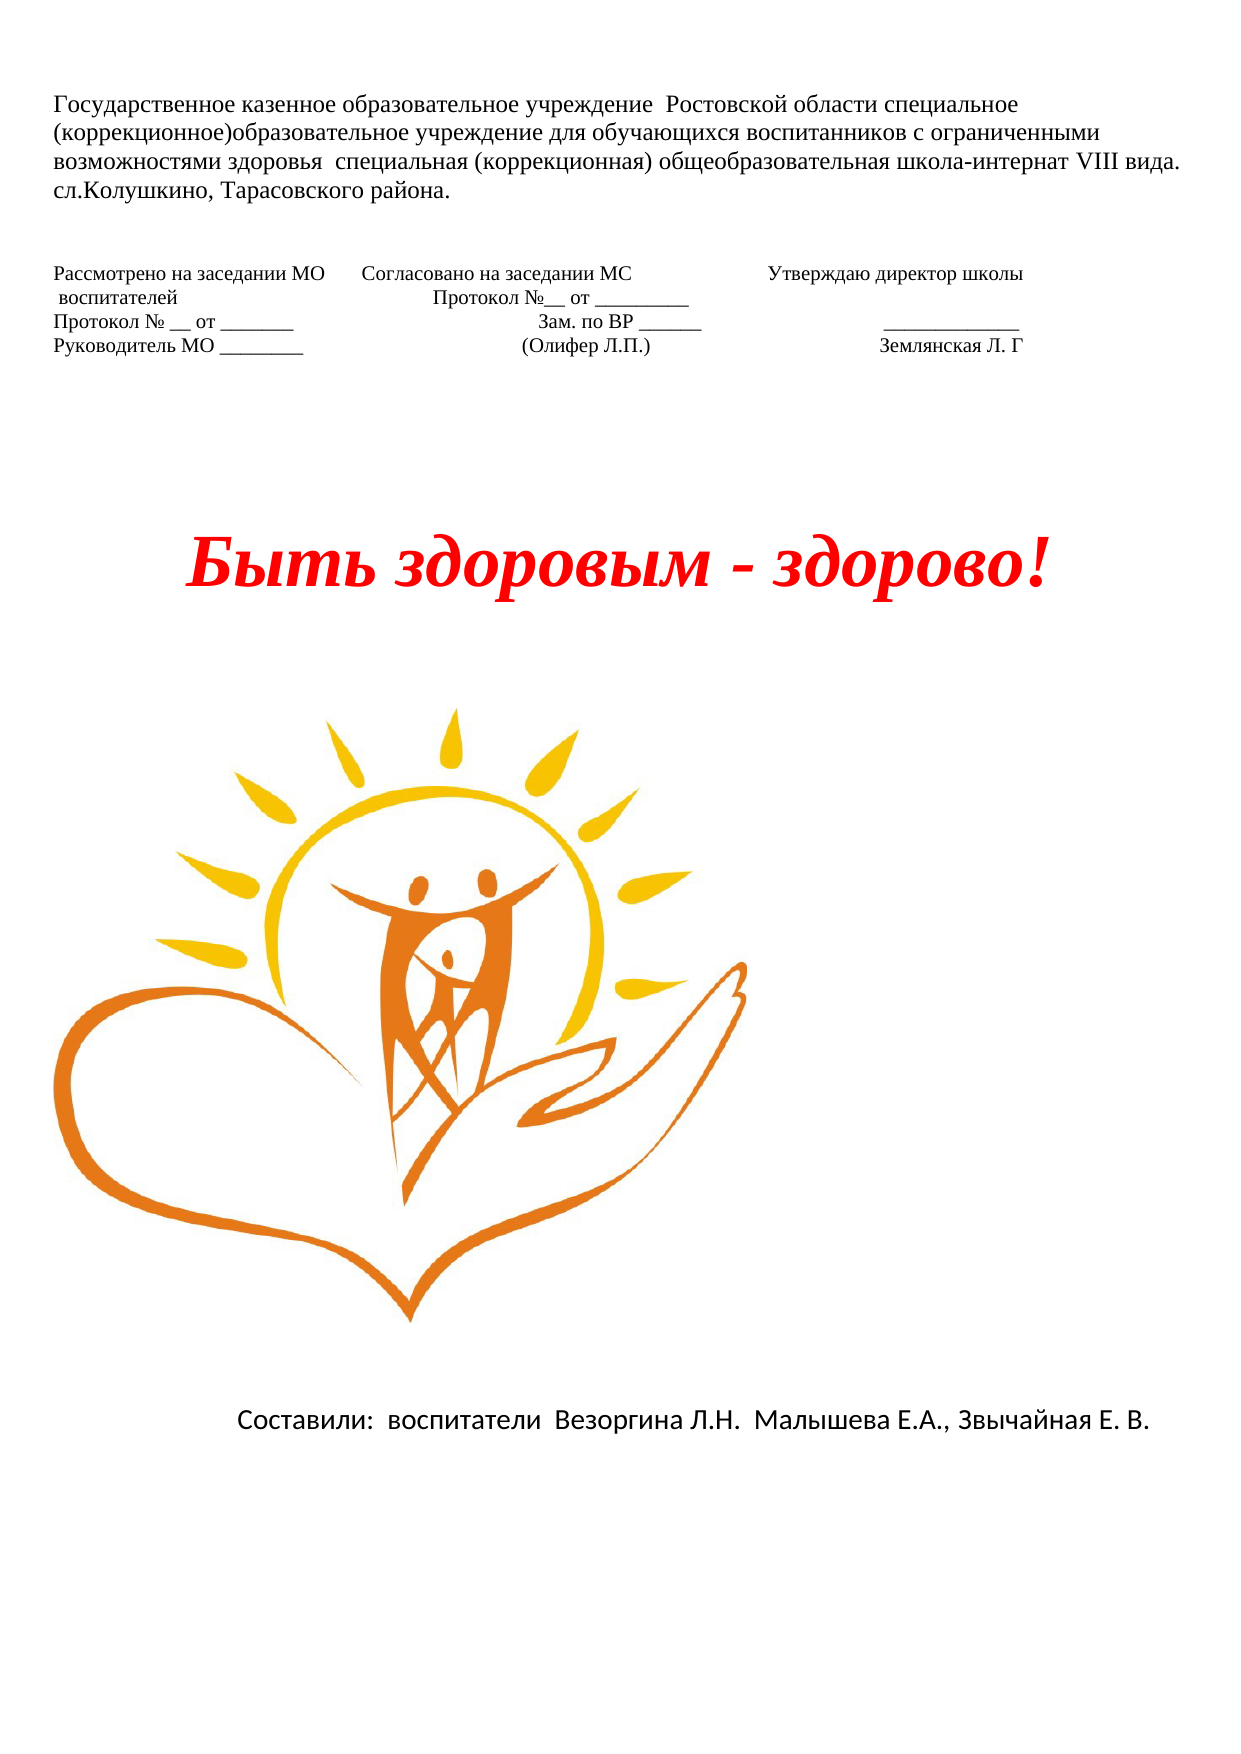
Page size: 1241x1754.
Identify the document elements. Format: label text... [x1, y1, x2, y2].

text воспитателей Протокол №__ от _________ [53, 285, 1187, 309]
picture [53, 708, 747, 1323]
text Протокол № __ от _______ Зам. по ВР ______ _____________ [53, 309, 1187, 333]
text Составили: воспитатели Везоргина Л.Н. Малышева Е.А., Звычайная Е. В. [53, 1401, 1187, 1436]
text Руководитель МО ________ (Олифер Л.П.) Землянская Л. Г [53, 333, 1187, 357]
text Рассмотрено на заседании МО Согласовано на заседании МС Утверждаю директор школы [53, 261, 1187, 285]
text Быть здоровым - здорово! [53, 516, 1187, 603]
text Государственное казенное образовательное учреждение Ростовской области специальное (коррекционное)образовательное учреждение для обучающихся воспитанников с ограниченными возможностями здоровья специальная (коррекционная) общеобразовательная школа-интернат VIII вида. сл.Колушкино, Тарасовского района. [53, 89, 1187, 204]
